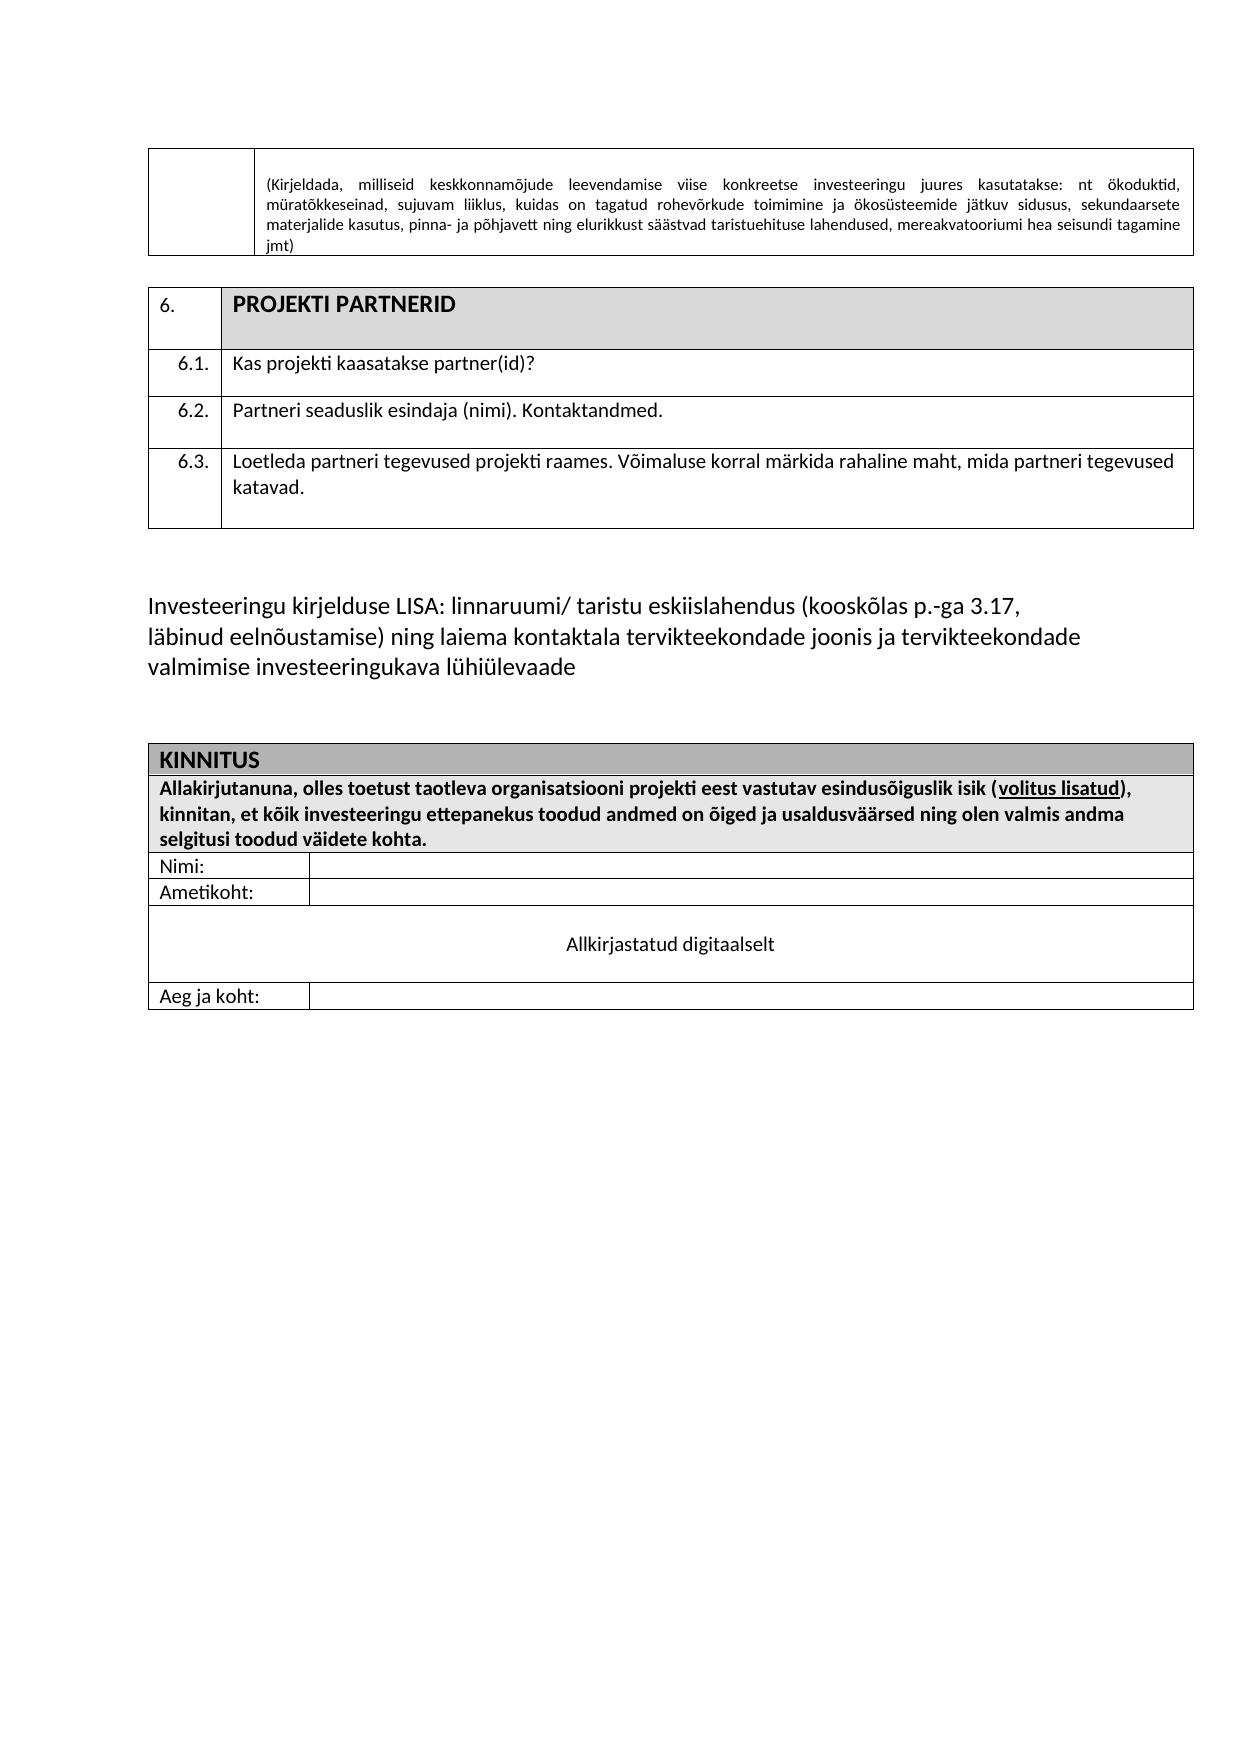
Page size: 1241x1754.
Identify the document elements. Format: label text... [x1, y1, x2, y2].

table_cell [149, 397, 221, 448]
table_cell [255, 149, 1193, 255]
table_header PROJEKTI PARTNERID [222, 288, 1193, 349]
table_header [149, 288, 221, 349]
table_cell Allakirjutanuna, olles toetust taotleva organisatsiooni projekti eest vastutav esindusõiguslik isik (volitus lisatud), kinnitan, et kõik investeeringu ettepanekus toodud andmed on õiged ja usaldusväärsed ning olen valmis andma selgitusi toodud väidete kohta. [149, 776, 1193, 852]
table_cell Nimi: [149, 853, 309, 878]
table_cell [310, 879, 1193, 905]
table_cell Kas projekti kaasatakse partner(id)? [222, 350, 1193, 396]
table_cell [149, 449, 221, 528]
table_cell Partneri seaduslik esindaja (nimi). Kontaktandmed. [222, 397, 1193, 448]
table_cell [310, 853, 1193, 878]
table_cell Allkirjastatud digitaalselt [149, 906, 1193, 982]
table_cell Aeg ja koht: [149, 983, 309, 1008]
table_cell [149, 149, 254, 255]
table_cell Ametikoht: [149, 879, 309, 905]
table_cell [149, 350, 221, 396]
table_cell Loetleda partneri tegevused projekti raames. Võimaluse korral märkida rahaline maht, mida partneri tegevused katavad. [222, 449, 1193, 528]
table_cell [310, 983, 1193, 1008]
text Investeeringu kirjelduse LISA: linnaruumi/ taristu eskiislahendus (kooskõlas p.-ga 3.17, läbinud eelnõustamise) ning laiema kontaktala tervikteekondade joonis ja tervikteekondade valmimise investeeringukava lühiülevaade [148, 590, 1093, 682]
table_header KINNITUS [149, 744, 1193, 774]
